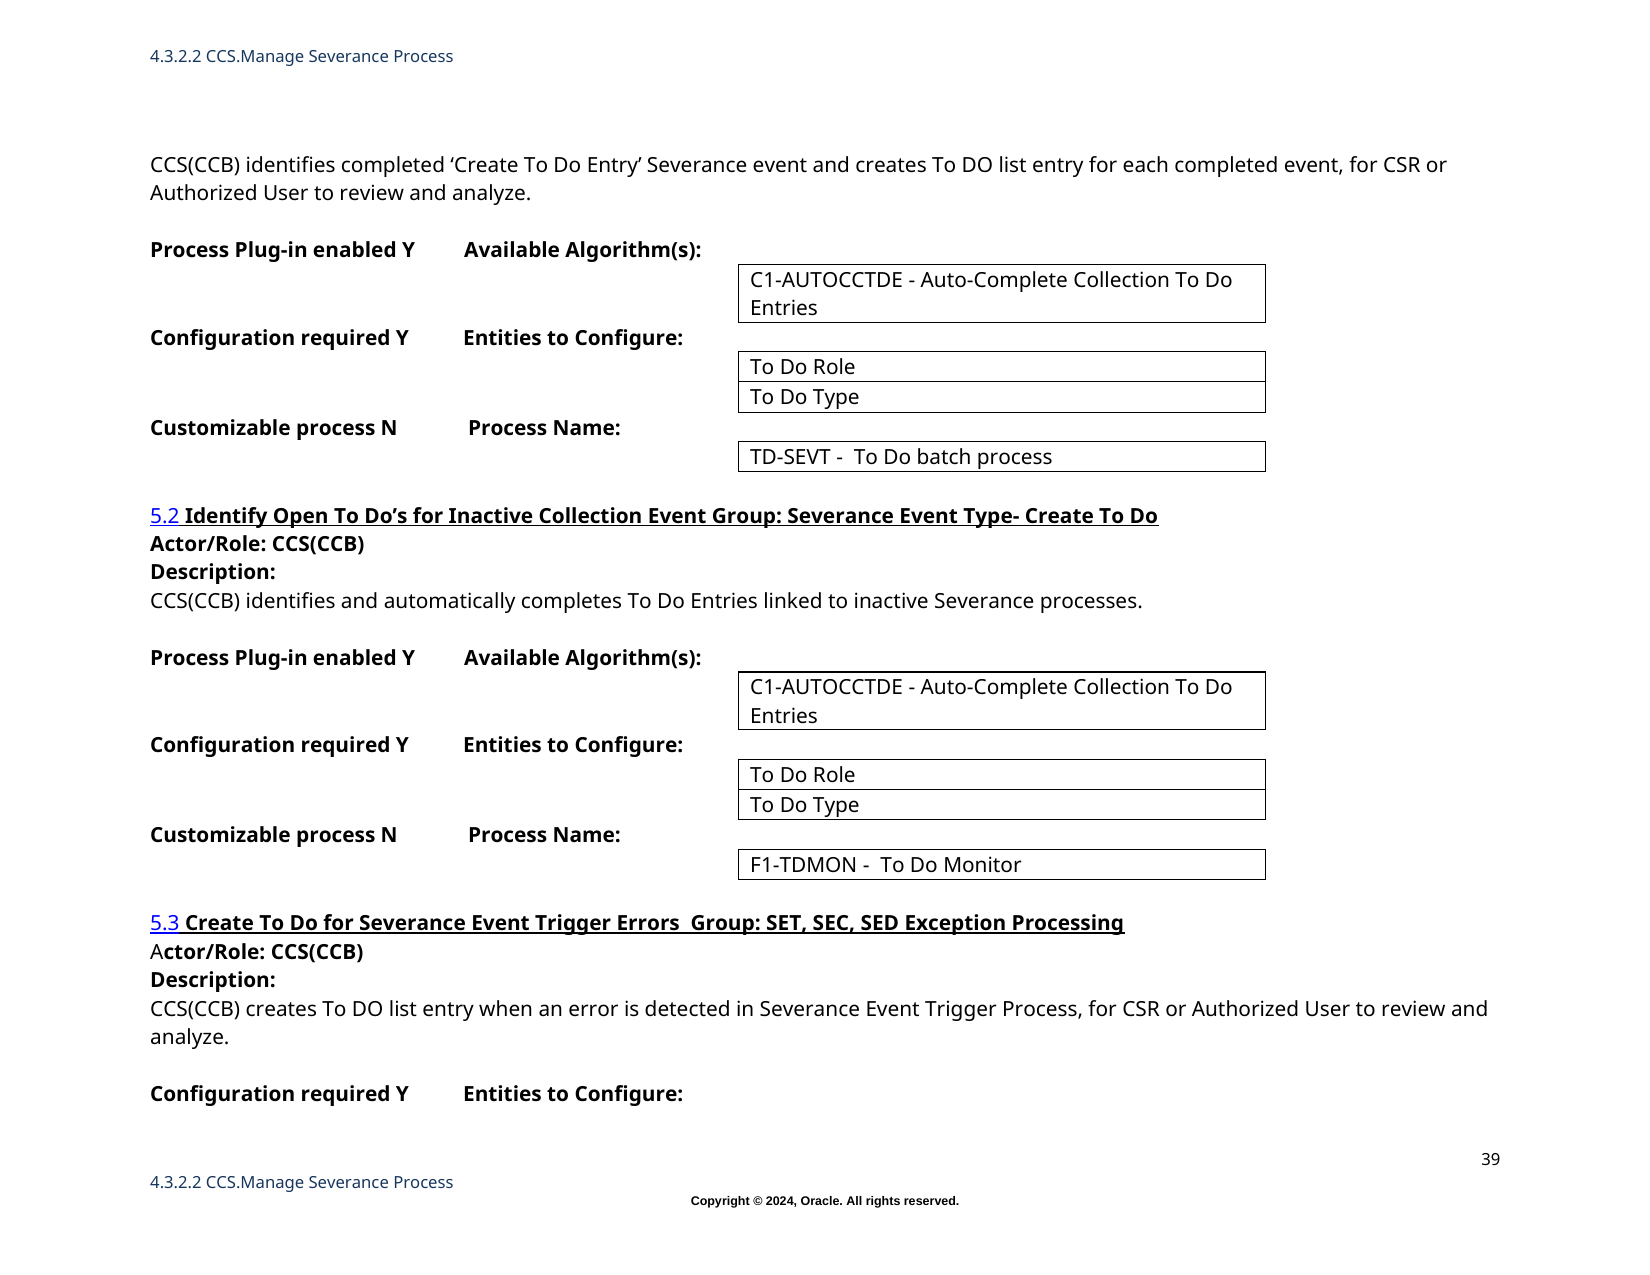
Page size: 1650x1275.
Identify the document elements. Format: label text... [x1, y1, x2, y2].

text Actor/Role: CCS(CCB) [150, 937, 1500, 965]
table_cell To Do Type [739, 790, 1265, 819]
text CCS(CCB) creates To DO list entry when an error is detected in Severance Event Trigger Process, for CSR or Authorized User to review and analyze. [150, 994, 1500, 1051]
text CCS(CCB) identifies completed ‘Create To Do Entry’ Severance event and creates To DO list entry for each completed event, for CSR or Authorized User to review and analyze. [150, 150, 1500, 207]
text Process Plug-in enabled Y Available Algorithm(s): [150, 235, 1500, 264]
text Configuration required Y Entities to Configure: [150, 1079, 1500, 1107]
text 5.3 Create To Do for Severance Event Trigger Errors Group: SET, SEC, SED Exception Processing [150, 908, 1500, 937]
table_header To Do Role [739, 352, 1265, 381]
text Actor/Role: CCS(CCB) [150, 529, 1500, 558]
table_cell To Do Type [739, 382, 1265, 412]
text Process Plug-in enabled Y Available Algorithm(s): [150, 643, 1500, 671]
text 5.2 Identify Open To Do’s for Inactive Collection Event Group: Severance Event Type- Create To Do [150, 501, 1500, 529]
table_header To Do Role [739, 760, 1265, 789]
table_header C1-AUTOCCTDE - Auto-Complete Collection To Do Entries [739, 673, 1265, 729]
table_header TD-SEVT - To Do batch process [739, 442, 1265, 471]
text Description: [150, 965, 1500, 994]
text Configuration required Y Entities to Configure: [150, 323, 1500, 351]
text Description: [150, 558, 1500, 586]
table_header F1-TDMON - To Do Monitor [739, 850, 1265, 879]
table_header C1-AUTOCCTDE - Auto-Complete Collection To Do Entries [739, 265, 1265, 322]
text Customizable process N Process Name: [150, 413, 1500, 441]
text Configuration required Y Entities to Configure: [150, 730, 1500, 759]
text CCS(CCB) identifies and automatically completes To Do Entries linked to inactive Severance processes. [150, 586, 1500, 614]
text Customizable process N Process Name: [150, 820, 1500, 849]
